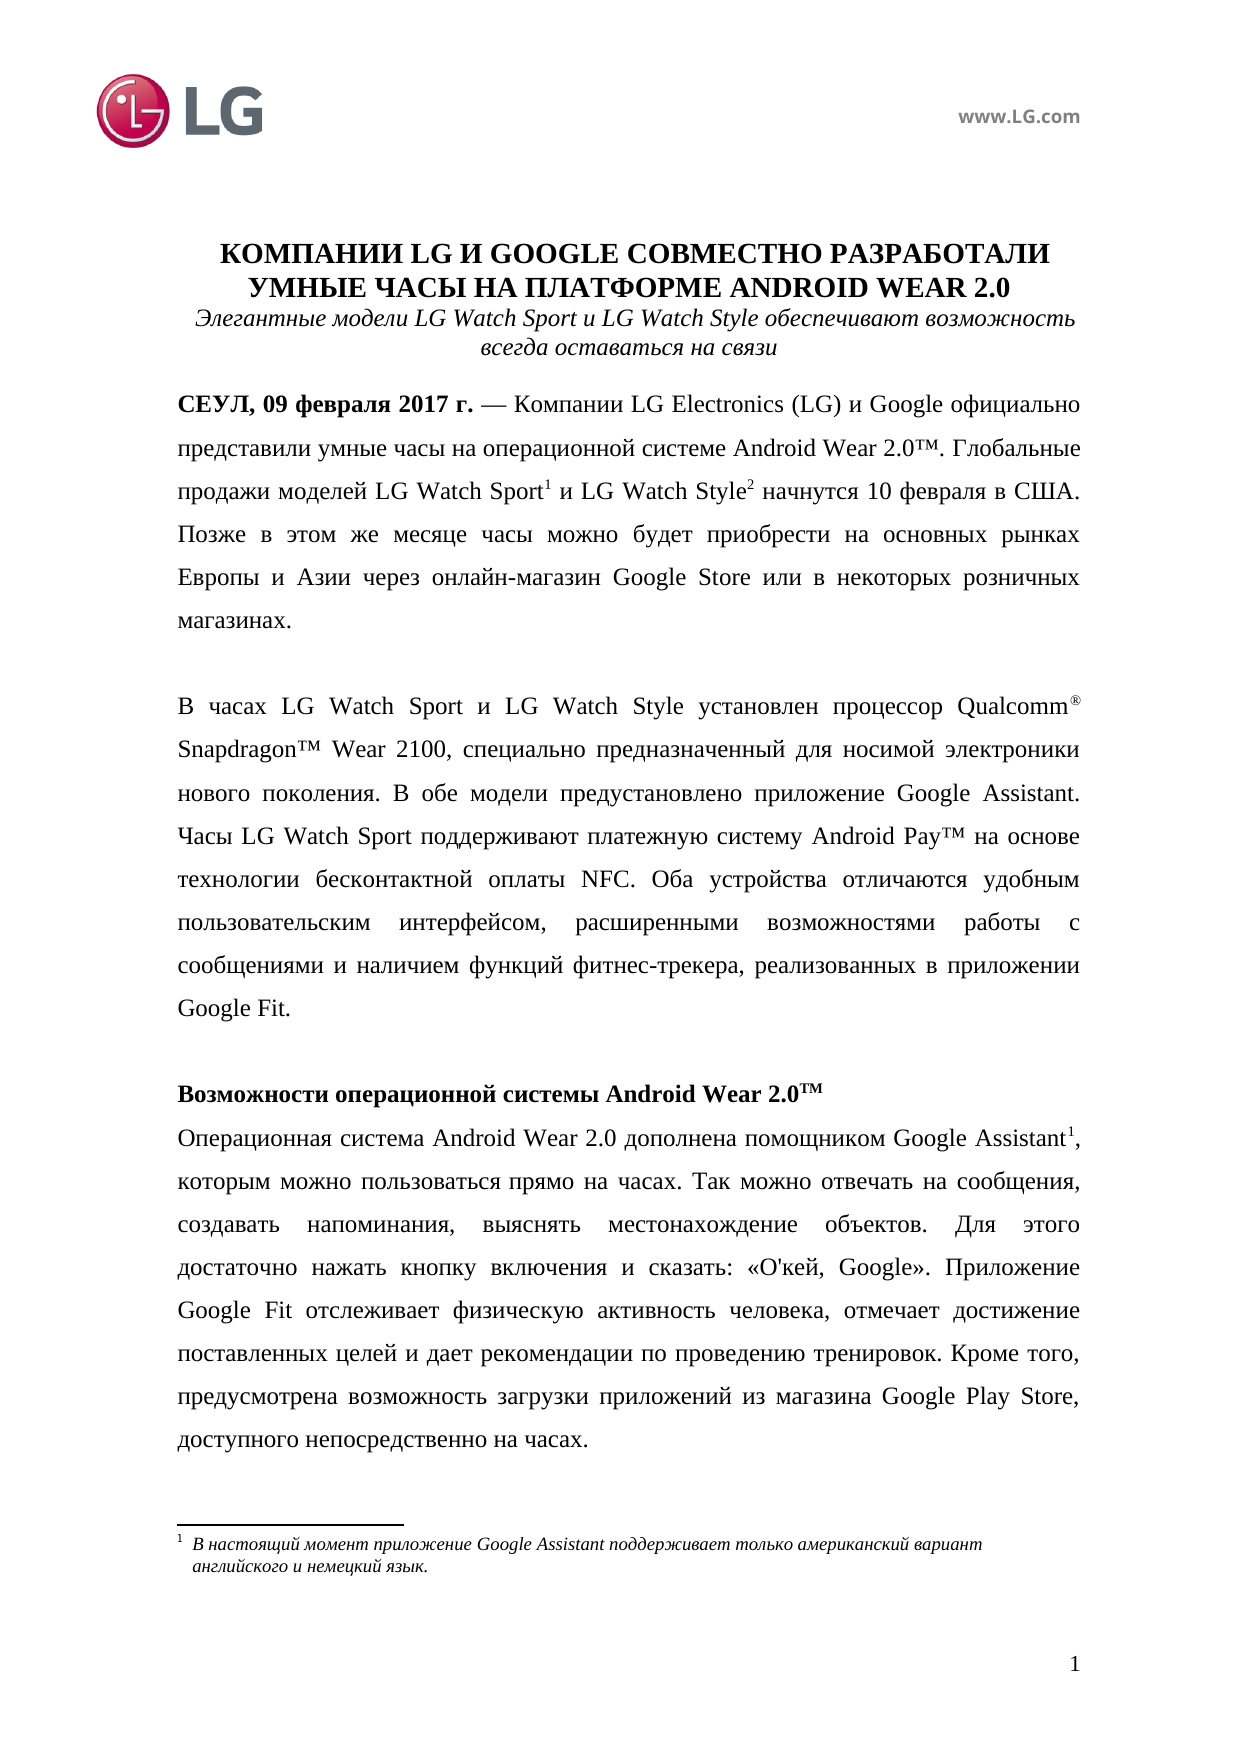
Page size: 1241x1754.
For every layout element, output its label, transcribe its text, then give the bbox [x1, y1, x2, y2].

text Элегантные модели LG Watch Sport и LG Watch Style обеспечивают возможность всегда оставаться на связи [177, 303, 1081, 361]
picture [94, 72, 267, 152]
text СЕУЛ, 09 февраля 2017 г. — Компании LG Electronics (LG) и Google официально представили умные часы на операционной системе Android Wear 2.0™. Глобальные продажи моделей LG Watch Sport и LG Watch Style начнутся 10 февраля в США. Позже в этом же месяце часы можно будет приобрести на основных рынках Европы и Азии через онлайн-магазин Google Store или в некоторых розничных магазинах. [177, 389, 1081, 634]
text Возможности операционной системы Android Wear 2.0ТМ [177, 1079, 1081, 1108]
text КОМПАНИИ LG И GOOGLE СОВМЕСТНО РАЗРАБОТАЛИ УМНЫЕ ЧАСЫ НА ПЛАТФОРМЕ ANDROID WEAR 2.0 [177, 236, 1081, 303]
text В часах LG Watch Sport и LG Watch Style установлен процессор Qualcomm® Snapdragon™ Wear 2100, специально предназначенный для носимой электроники нового поколения. В обе модели предустановлено приложение Google Assistant. Часы LG Watch Sport поддерживают платежную систему Android Pay™ на основе технологии бесконтактной оплаты NFC. Оба устройства отличаются удобным пользовательским интерфейсом, расширенными возможностями работы с сообщениями и наличием функций фитнес-трекера, реализованных в приложении Google Fit. [177, 691, 1081, 1022]
text Операционная система Android Wear 2.0 дополнена помощником Google Assistant, которым можно пользоваться прямо на часах. Так можно отвечать на сообщения, создавать напоминания, выяснять местонахождение объектов. Для этого достаточно нажать кнопку включения и сказать: «О'кей, Google». Приложение Google Fit отслеживает физическую активность человека, отмечает достижение поставленных целей и дает рекомендации по проведению тренировок. Кроме того, предусмотрена возможность загрузки приложений из магазина Google Play Store, доступного непосредственно на часах. [177, 1123, 1081, 1453]
